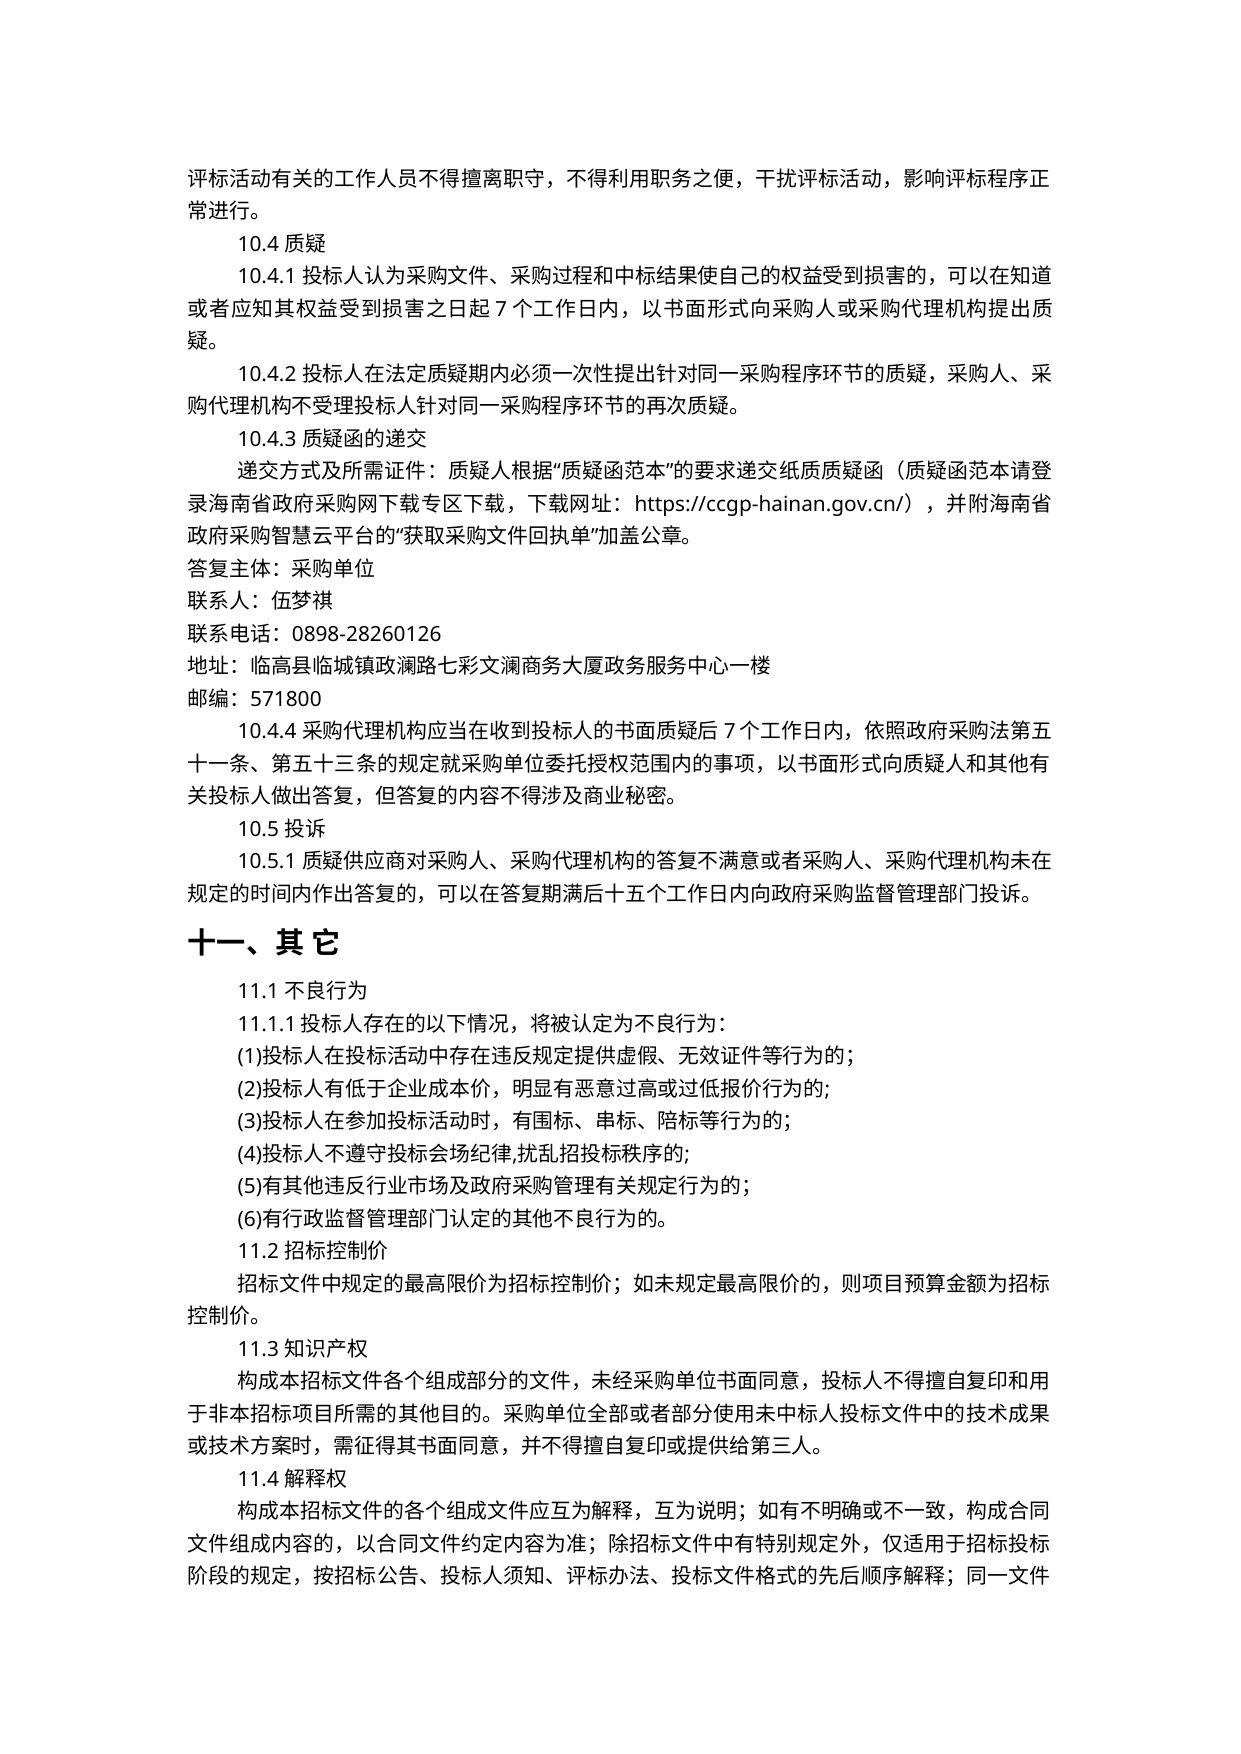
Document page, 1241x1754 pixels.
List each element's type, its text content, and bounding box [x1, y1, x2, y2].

text (2)投标人有低于企业成本价，明显有恶意过高或过低报价行为的; [187, 1072, 1053, 1104]
text 10.4.1 投标人认为采购文件、采购过程和中标结果使自己的权益受到损害的，可以在知道或者应知其权益受到损害之日起7个工作日内，以书面形式向采购人或采购代理机构提出质疑。 [187, 259, 1053, 357]
text 招标文件中规定的最高限价为招标控制价；如未规定最高限价的，则项目预算金额为招标控制价。 [187, 1267, 1053, 1332]
text 11.1 不良行为 [187, 974, 1053, 1007]
text 答复主体：采购单位 [187, 552, 1053, 584]
text 十一、其 它 [187, 909, 1053, 974]
text (5)有其他违反行业市场及政府采购管理有关规定行为的； [187, 1169, 1053, 1202]
text 10.5 投诉 [187, 812, 1053, 844]
text 联系电话：0898-28260126 [187, 617, 1053, 649]
text (4)投标人不遵守投标会场纪律,扰乱招投标秩序的; [187, 1137, 1053, 1169]
text 11.4 解释权 [187, 1462, 1053, 1494]
text 构成本招标文件各个组成部分的文件，未经采购单位书面同意，投标人不得擅自复印和用于非本招标项目所需的其他目的。采购单位全部或者部分使用未中标人投标文件中的技术成果或技术方案时，需征得其书面同意，并不得擅自复印或提供给第三人。 [187, 1364, 1053, 1462]
text 11.1.1投标人存在的以下情况，将被认定为不良行为： [187, 1007, 1053, 1039]
text 联系人：伍梦祺 [187, 584, 1053, 617]
text 11.2 招标控制价 [187, 1234, 1053, 1267]
text 10.5.1 质疑供应商对采购人、采购代理机构的答复不满意或者采购人、采购代理机构未在规定的时间内作出答复的，可以在答复期满后十五个工作日内向政府采购监督管理部门投诉。 [187, 844, 1053, 909]
text 10.4.2 投标人在法定质疑期内必须一次性提出针对同一采购程序环节的质疑，采购人、采购代理机构不受理投标人针对同一采购程序环节的再次质疑。 [187, 357, 1053, 422]
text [187, 1494, 1053, 1592]
text 地址：临高县临城镇政澜路七彩文澜商务大厦政务服务中心一楼 [187, 649, 1053, 682]
text (1)投标人在投标活动中存在违反规定提供虚假、无效证件等行为的； [187, 1039, 1053, 1072]
text 11.3 知识产权 [187, 1332, 1053, 1364]
text 10.4 质疑 [187, 227, 1053, 259]
text 10.4.4 采购代理机构应当在收到投标人的书面质疑后7个工作日内，依照政府采购法第五十一条、第五十三条的规定就采购单位委托授权范围内的事项，以书面形式向质疑人和其他有关投标人做出答复，但答复的内容不得涉及商业秘密。 [187, 714, 1053, 812]
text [187, 162, 1053, 227]
text 10.4.3 质疑函的递交 [187, 422, 1053, 454]
text (3)投标人在参加投标活动时，有围标、串标、陪标等行为的； [187, 1104, 1053, 1137]
text 递交方式及所需证件：质疑人根据“质疑函范本”的要求递交纸质质疑函（质疑函范本请登录海南省政府采购网下载专区下载，下载网址：https://ccgp-hainan.gov.cn/），并附海南省政府采购智慧云平台的“获取采购文件回执单”加盖公章。 [187, 454, 1053, 552]
text 邮编：571800 [187, 682, 1053, 714]
text (6)有行政监督管理部门认定的其他不良行为的。 [187, 1202, 1053, 1234]
